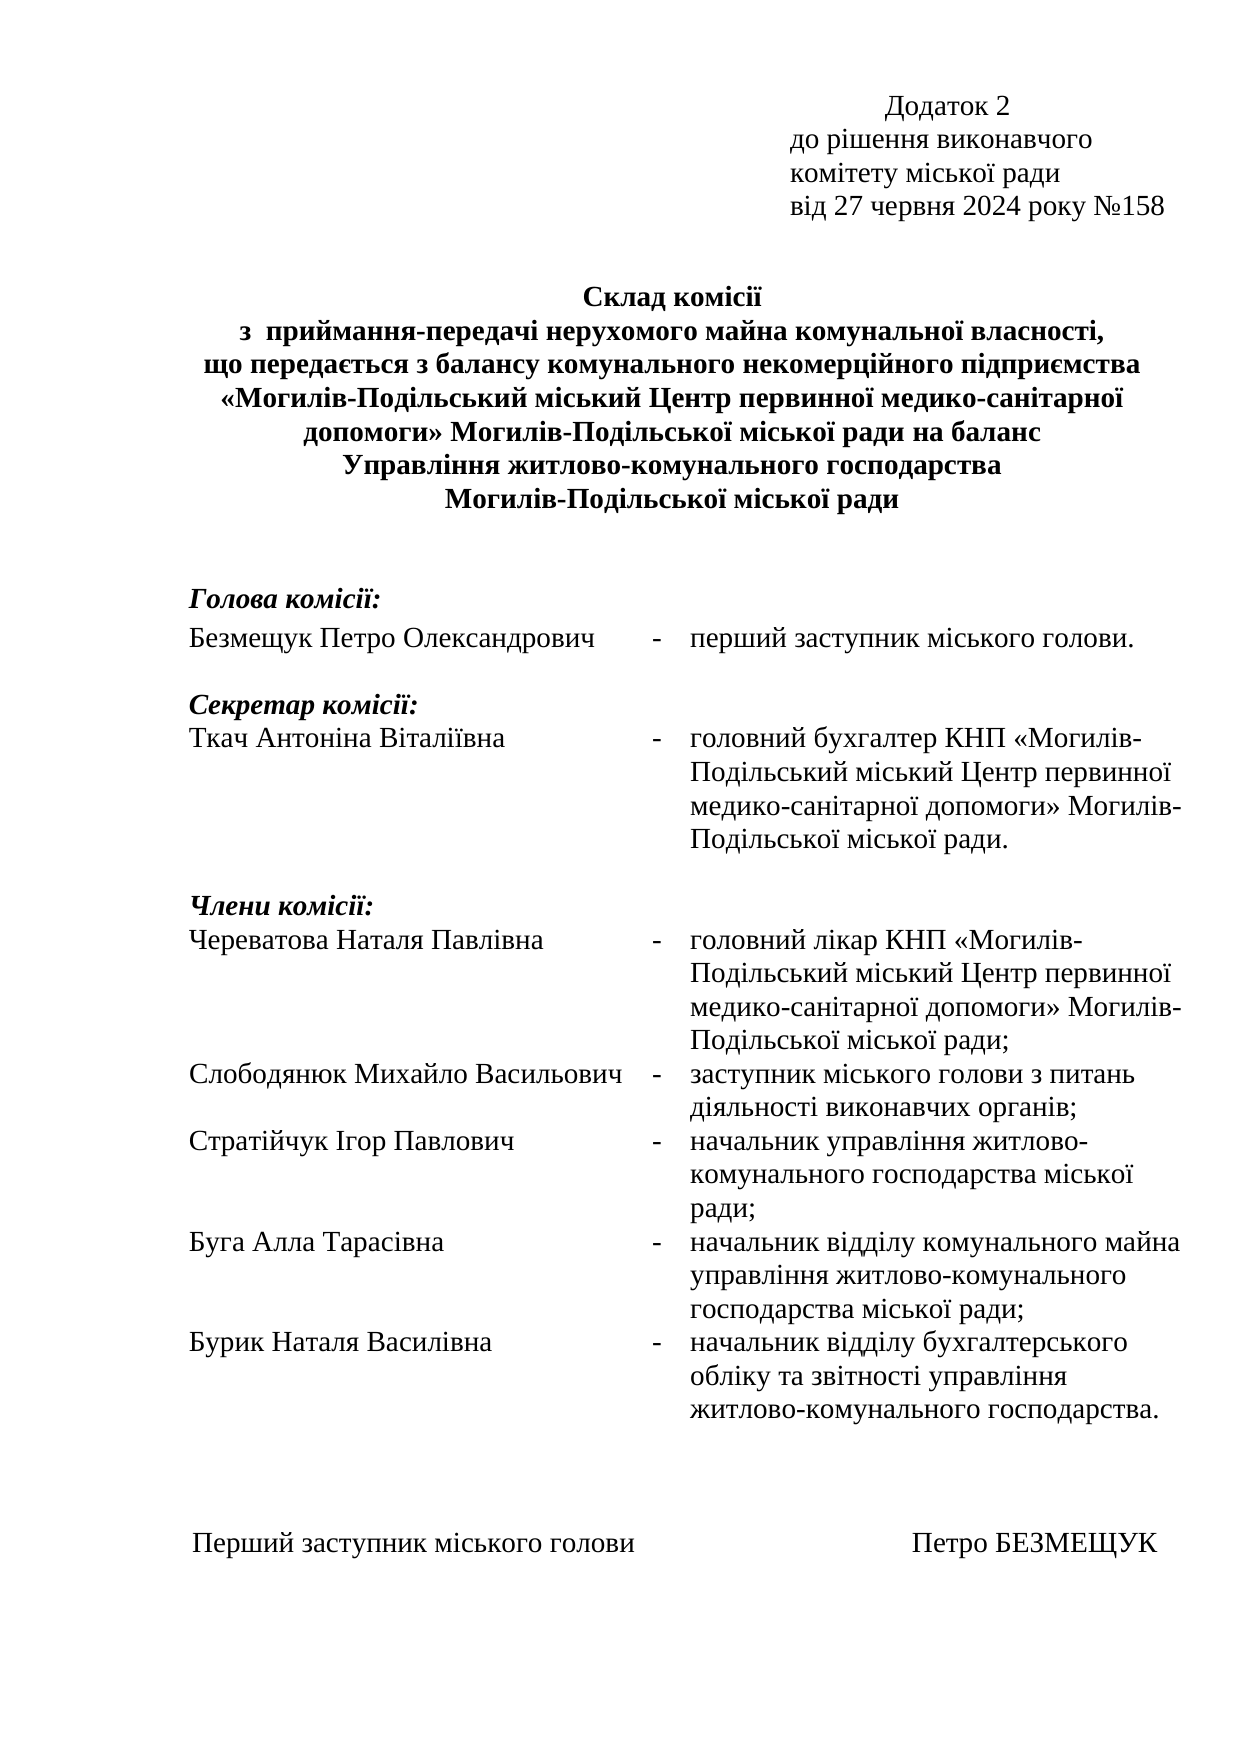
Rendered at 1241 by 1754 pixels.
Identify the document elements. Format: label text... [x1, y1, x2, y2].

text від 27 червня 2024 року №158 [177, 188, 1167, 222]
table_cell Безмещук Петро Олександрович [177, 620, 634, 687]
table_cell Секретар комісії: [177, 687, 1196, 721]
table_cell - [635, 1123, 679, 1224]
table_cell Члени комісії: [177, 888, 1196, 922]
table_cell начальник управління житлово-комунального господарства міської ради; [679, 1123, 1196, 1224]
table_cell перший заступник міського голови. [679, 620, 1196, 687]
table_cell - [635, 620, 679, 687]
table_cell Бурик Наталя Василівна [177, 1324, 634, 1425]
table_cell Слободянюк Михайло Васильович [177, 1056, 634, 1123]
table_cell Стратійчук Ігор Павлович [177, 1123, 634, 1224]
table_cell головний лікар КНП «Могилів-Подільський міський Центр первинної медико-санітарної допомоги» Могилів-Подільської міської ради; [679, 922, 1196, 1056]
table_cell - [635, 1324, 679, 1425]
text що передається з балансу комунального некомерційного підприємства «Могилів-Подільський міський Центр первинної медико-санітарної допомоги» Могилів-Подільської міської ради на баланс [177, 347, 1167, 447]
text Могилів-Подільської міської ради [177, 481, 1167, 514]
table_header Голова комісії: [177, 581, 1196, 620]
table_cell Ткач Антоніна Віталіївна [177, 721, 634, 888]
table_cell заступник міського голови з питань діяльності виконавчих органів; [679, 1056, 1196, 1123]
table_cell - [635, 1224, 679, 1324]
text до рішення виконавчого [177, 121, 1167, 155]
table_cell - [635, 922, 679, 1056]
table_cell Буга Алла Тарасівна [177, 1224, 634, 1324]
table_cell начальник відділу бухгалтерського обліку та звітності управління житлово-комунального господарства. [679, 1324, 1196, 1425]
text з приймання-передачі нерухомого майна комунальної власності, [177, 313, 1167, 347]
text Перший заступник міського голови Петро БЕЗМЕЩУК [177, 1526, 1167, 1559]
table_cell начальник відділу комунального майна управління житлово-комунального господарства міської ради; [679, 1224, 1196, 1324]
text Додаток 2 [177, 88, 1167, 121]
table_cell - [635, 721, 679, 888]
table_cell головний бухгалтер КНП «Могилів-Подільський міський Центр первинної медико-санітарної допомоги» Могилів-Подільської міської ради. [679, 721, 1196, 888]
text Управління житлово-комунального господарства [177, 447, 1167, 481]
text комітету міської ради [177, 155, 1167, 188]
table_cell - [635, 1056, 679, 1123]
table_cell Череватова Наталя Павлівна [177, 922, 634, 1056]
text Склад комісії [177, 279, 1167, 313]
